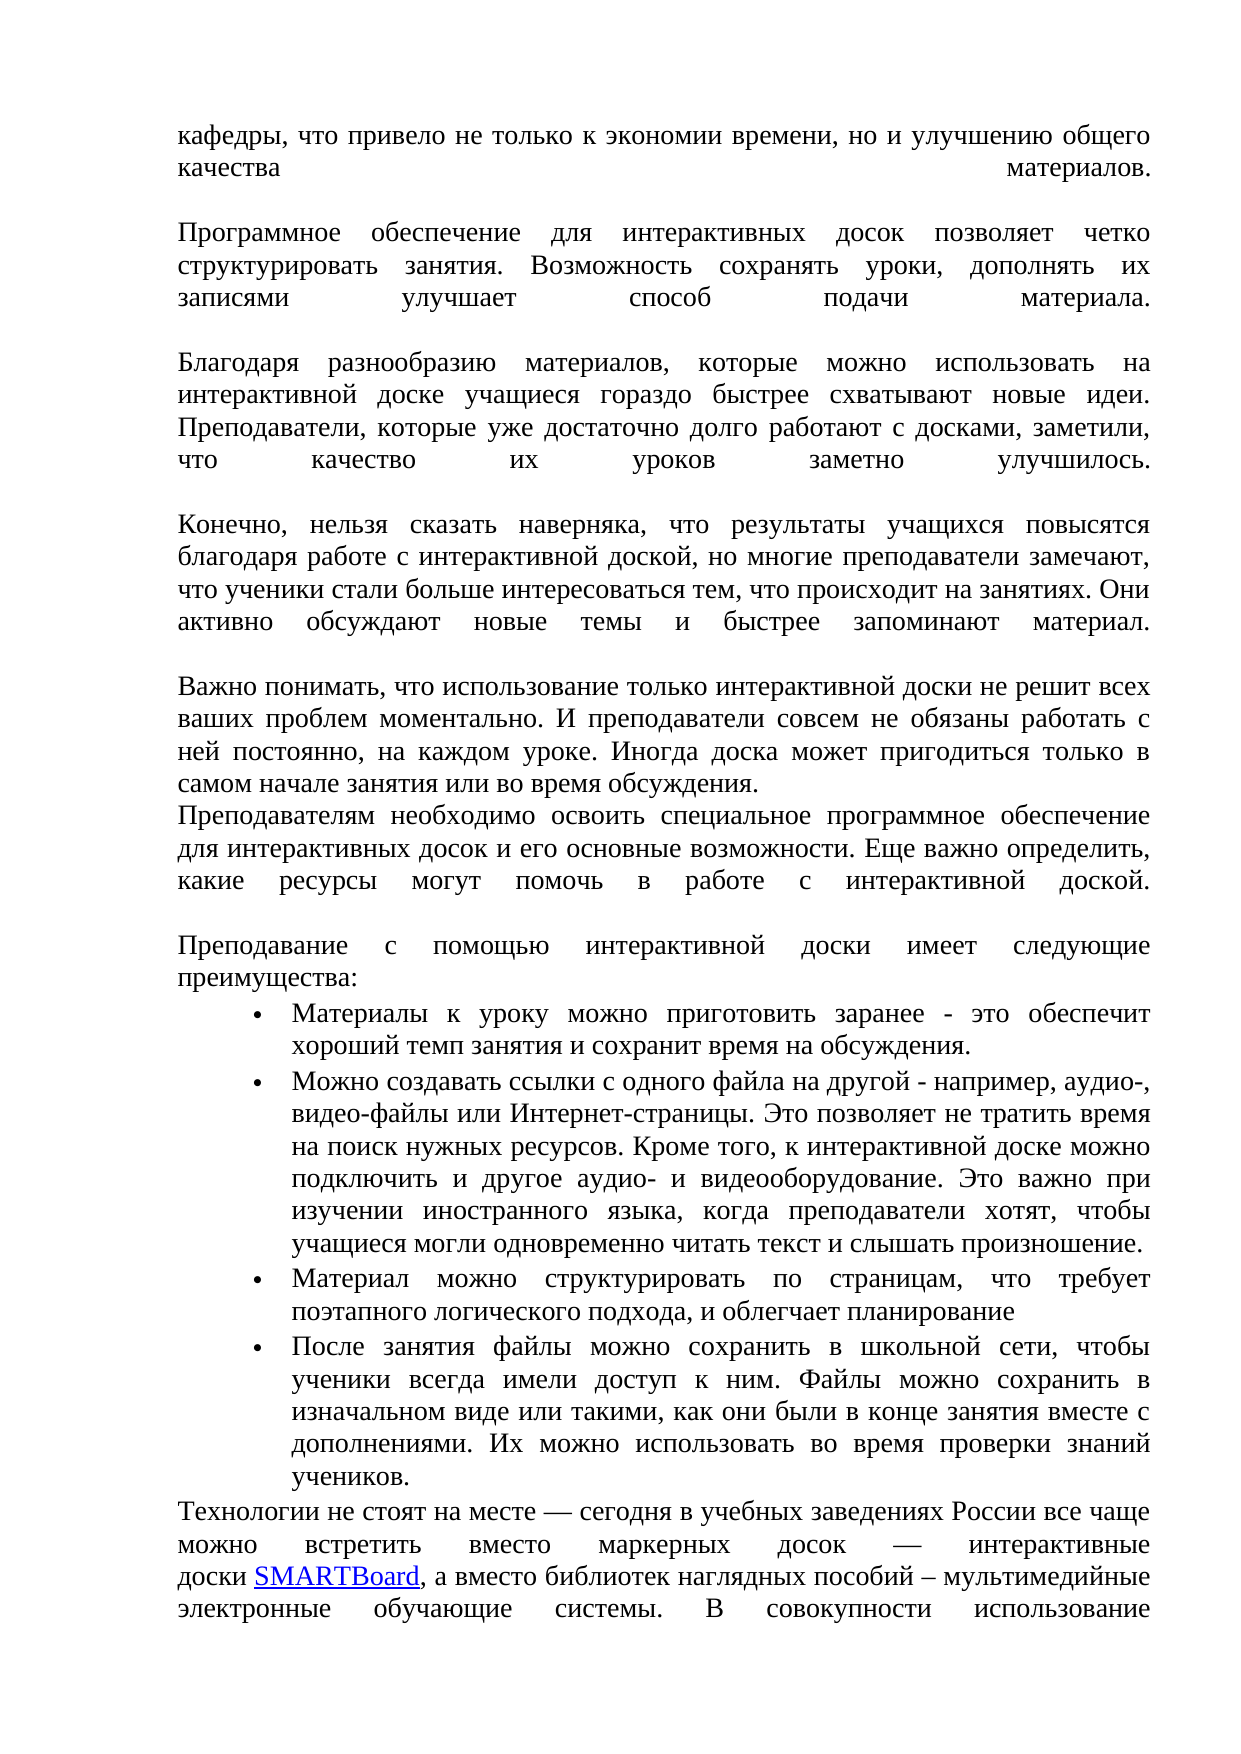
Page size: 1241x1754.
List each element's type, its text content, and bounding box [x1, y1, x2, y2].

list Можно создавать ссылки с одного файла на другой - например, аудио-, видео-файлы или Интернет-страницы. Это позволяет не тратить время на поиск нужных ресурсов. Кроме того, к интерактивной доске можно подключить и другое аудио- и видеооборудование. Это важно при изучении иностранного языка, когда преподаватели хотят, чтобы учащиеся могли одновременно читать текст и слышать произношение. [254, 1064, 1152, 1258]
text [177, 118, 1152, 798]
list Материал можно структурировать по страницам, что требует поэтапного логического подхода, и облегчает планирование [254, 1261, 1152, 1326]
list После занятия файлы можно сохранить в школьной сети, чтобы ученики всегда имели доступ к ним. Файлы можно сохранить в изначальном виде или такими, как они были в конце занятия вместе с дополнениями. Их можно использовать во время проверки знаний учеников. [254, 1329, 1152, 1491]
text Преподавателям необходимо освоить специальное программное обеспечение для интерактивных досок и его основные возможности. Еще важно определить, какие ресурсы могут помочь в работе с интерактивной доской. Преподавание с помощью интерактивной доски имеет следующие преимущества: [177, 798, 1152, 993]
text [177, 1494, 1152, 1624]
list Материалы к уроку можно приготовить заранее - это обеспечит хороший темп занятия и сохранит время на обсуждения. [254, 996, 1152, 1061]
